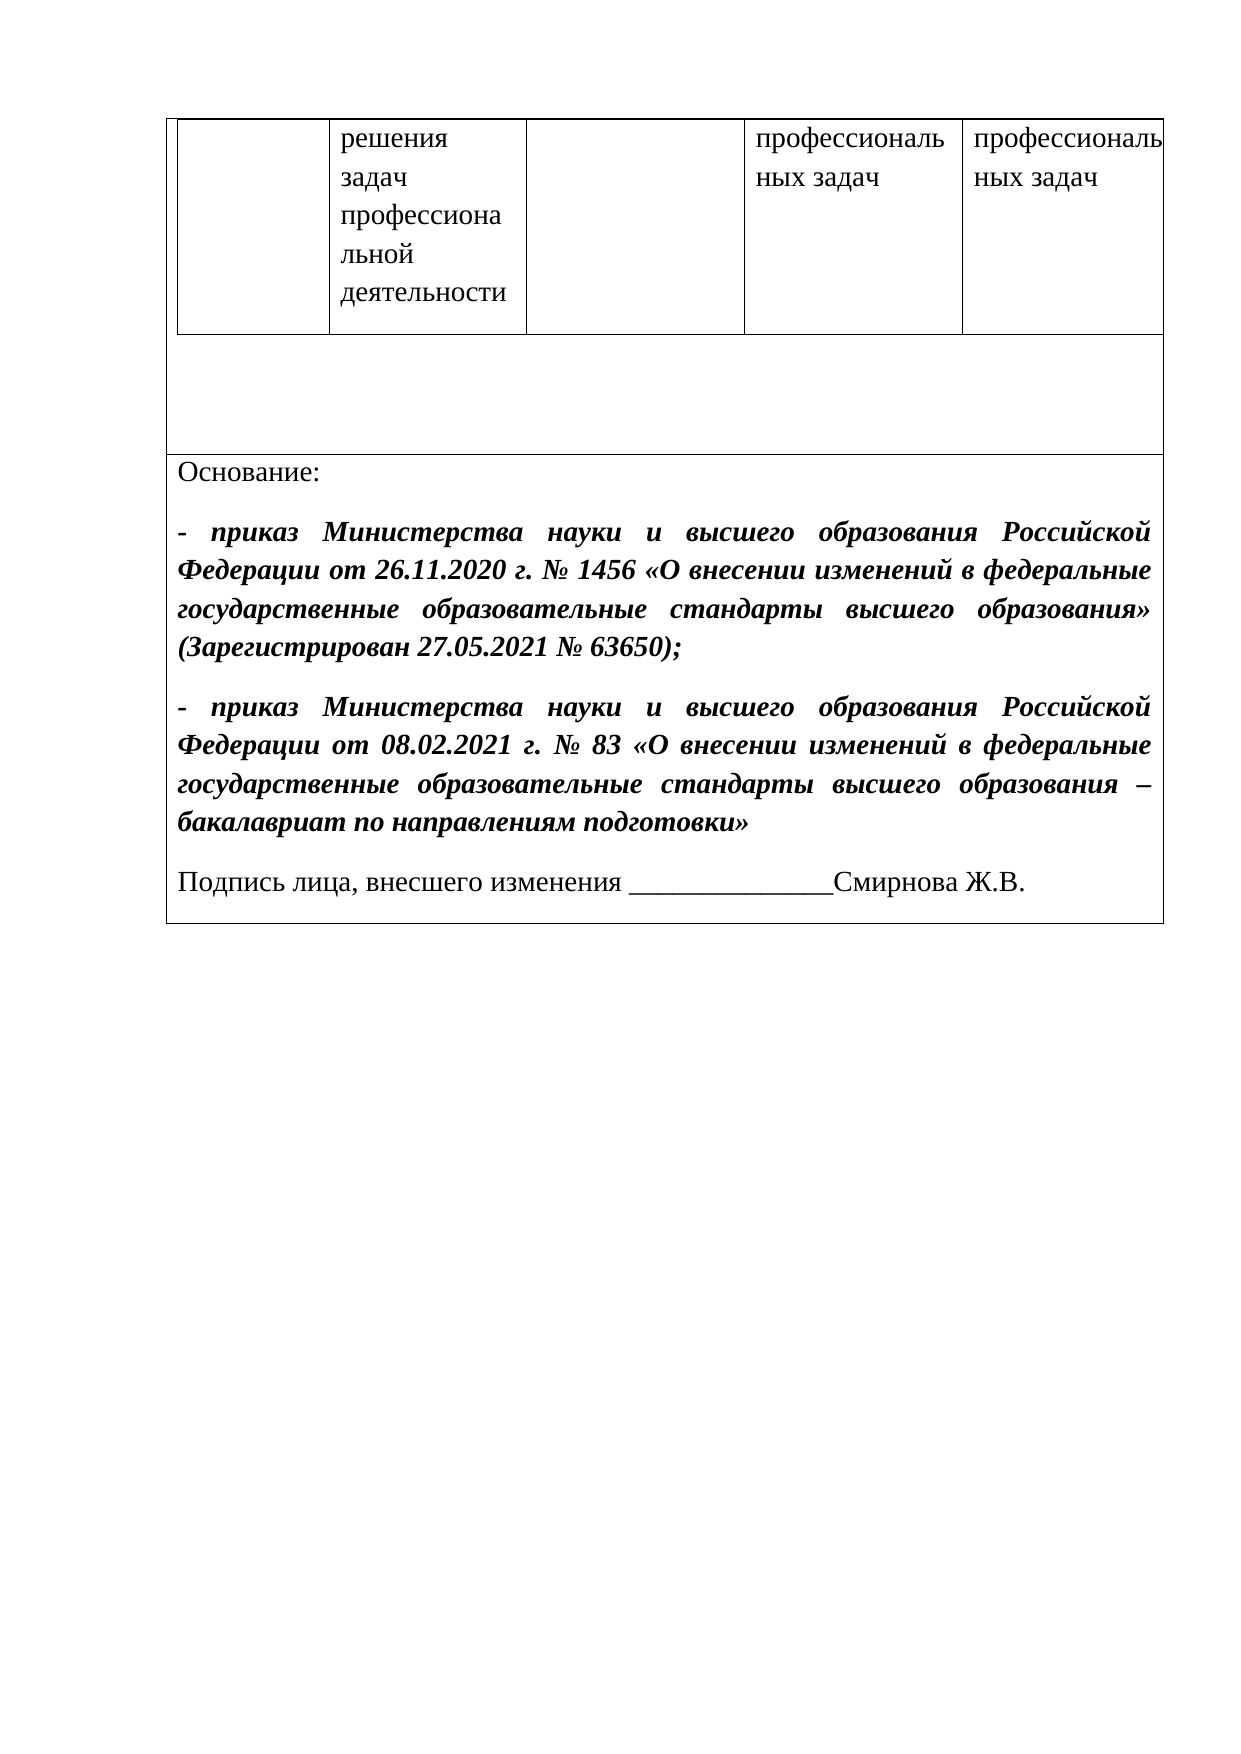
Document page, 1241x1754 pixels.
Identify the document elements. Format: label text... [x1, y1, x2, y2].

table_cell Основание: - приказ Министерства науки и высшего образования Российской Федерации от 26.11.2020 г. № 1456 «О внесении изменений в федеральные государственные образовательные стандарты высшего образования» (Зарегистрирован 27.05.2021 № 63650); - приказ Министерства науки и высшего образования Российской Федерации от 08.02.2021 г. № 83 «О внесении изменений в федеральные государственные образовательные стандарты высшего образования – бакалавриат по направлениям подготовки» Подпись лица, внесшего изменения ______________Смирнова Ж.В. [167, 455, 1163, 923]
